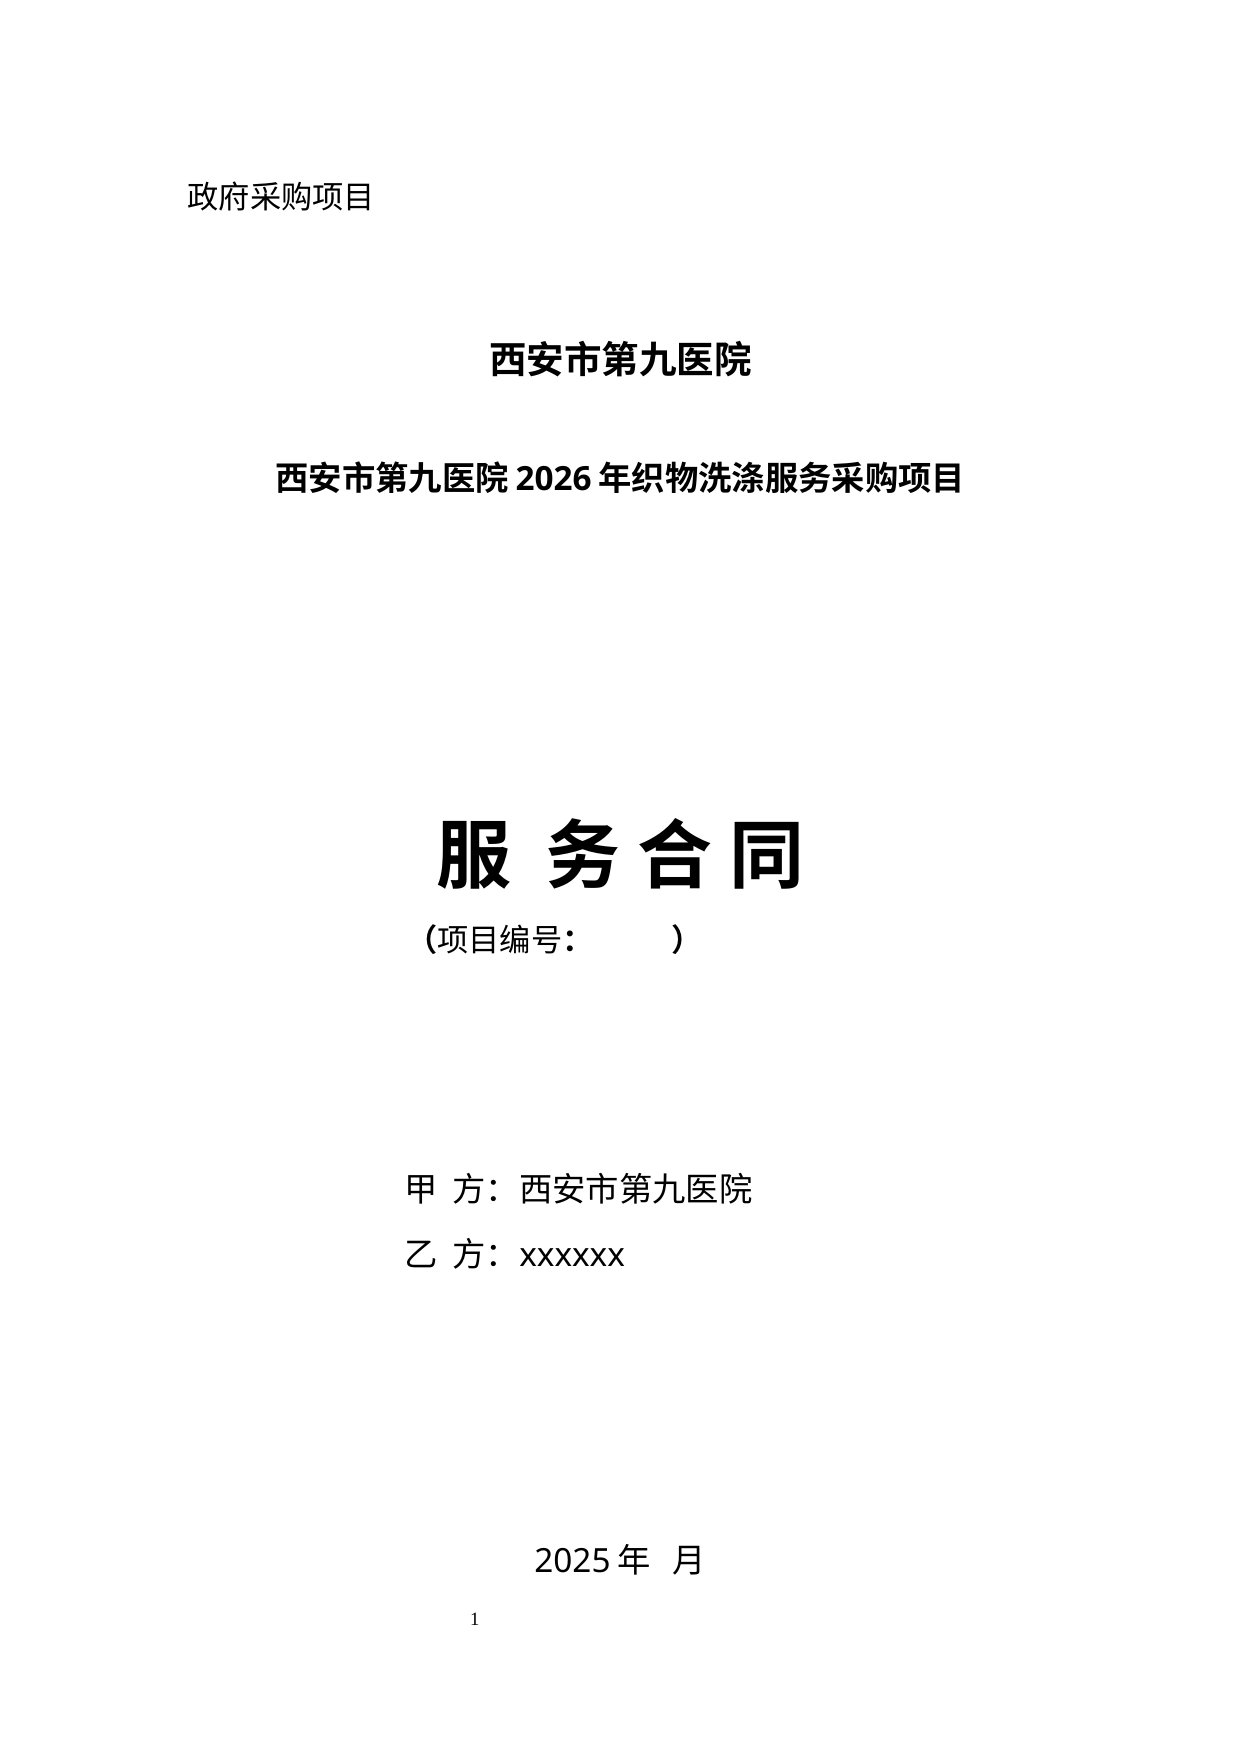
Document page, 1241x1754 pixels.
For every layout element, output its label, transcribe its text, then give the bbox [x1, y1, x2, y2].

text 2025年 月 [187, 1525, 1053, 1590]
text 西安市第九医院2026年织物洗涤服务采购项目 [187, 444, 1053, 509]
text （项目编号： ） [187, 915, 1053, 960]
text 政府采购项目 [187, 162, 1103, 227]
text 乙 方：xxxxxx [187, 1220, 1053, 1285]
text 甲 方：西安市第九医院 [187, 1155, 1053, 1220]
text 西安市第九医院 [187, 324, 1053, 389]
text 服 务 合 同 [187, 785, 1053, 915]
